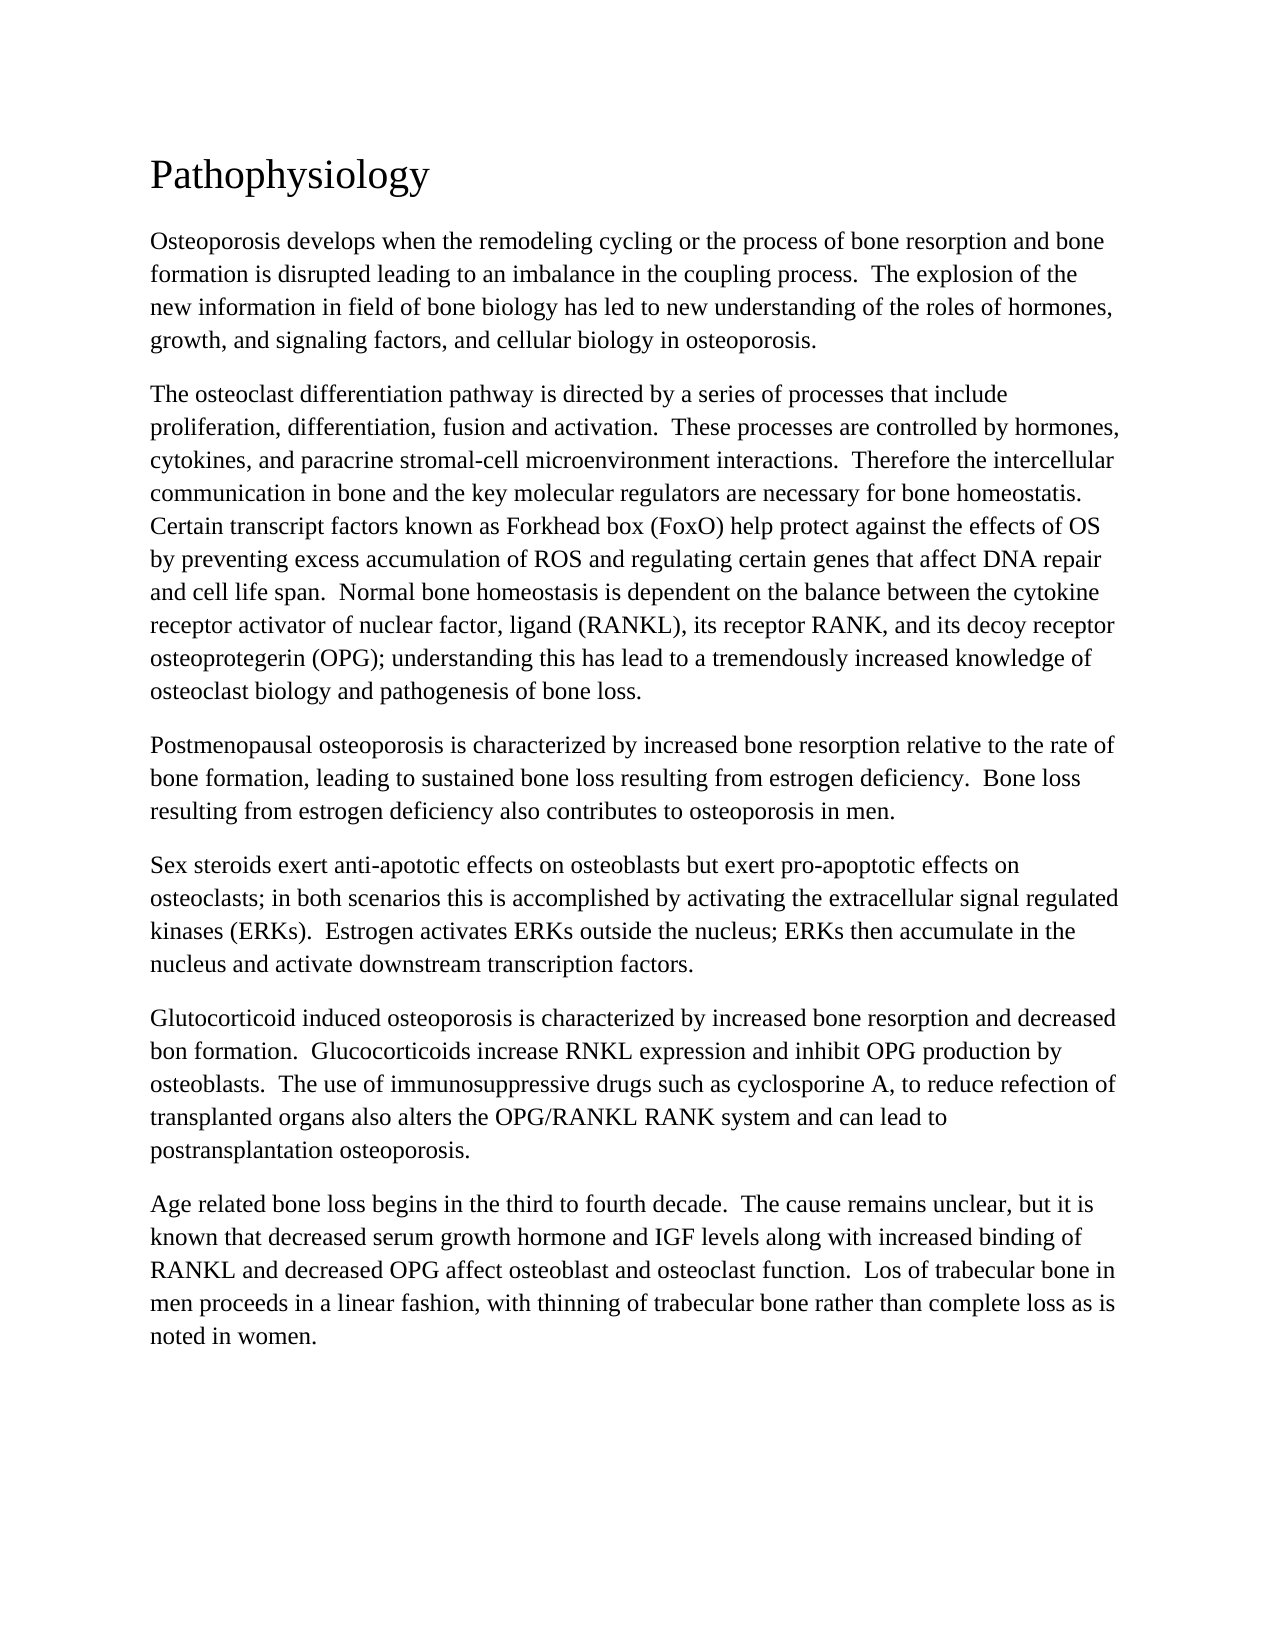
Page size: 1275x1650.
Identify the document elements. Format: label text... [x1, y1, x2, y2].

text Glutocorticoid induced osteoporosis is characterized by increased bone resorption and decreased bon formation. Glucocorticoids increase RNKL expression and inhibit OPG production by osteoblasts. The use of immunosuppressive drugs such as cyclosporine A, to reduce refection of transplanted organs also alters the OPG/RANKL RANK system and can lead to postransplantation osteoporosis. [150, 1003, 1125, 1163]
text The osteoclast differentiation pathway is directed by a series of processes that include proliferation, differentiation, fusion and activation. These processes are controlled by hormones, cytokines, and paracrine stromal-cell microenvironment interactions. Therefore the intercellular communication in bone and the key molecular regulators are necessary for bone homeostatis. Certain transcript factors known as Forkhead box (FoxO) help protect against the effects of OS by preventing excess accumulation of ROS and regulating certain genes that affect DNA repair and cell life span. Normal bone homeostasis is dependent on the balance between the cytokine receptor activator of nuclear factor, ligand (RANKL), its receptor RANK, and its decoy receptor osteoprotegerin (OPG); understanding this has lead to a tremendously increased knowledge of osteoclast biology and pathogenesis of bone loss. [150, 379, 1125, 705]
text Age related bone loss begins in the third to fourth decade. The cause remains unclear, but it is known that decreased serum growth hormone and IGF levels along with increased binding of RANKL and decreased OPG affect osteoblast and osteoclast function. Los of trabecular bone in men proceeds in a linear fashion, with thinning of trabecular bone rather than complete loss as is noted in women. [150, 1189, 1125, 1349]
text Osteoporosis develops when the remodeling cycling or the process of bone resorption and bone formation is disrupted leading to an imbalance in the coupling process. The explosion of the new information in field of bone biology has led to new understanding of the roles of hormones, growth, and signaling factors, and cellular biology in osteoporosis. [150, 226, 1125, 354]
text Postmenopausal osteoporosis is characterized by increased bone resorption relative to the rate of bone formation, leading to sustained bone loss resulting from estrogen deficiency. Bone loss resulting from estrogen deficiency also contributes to osteoporosis in men. [150, 730, 1125, 825]
text Pathophysiology [150, 150, 1125, 198]
text Sex steroids exert anti-apototic effects on osteoblasts but exert pro-apoptotic effects on osteoclasts; in both scenarios this is accomplished by activating the extracellular signal regulated kinases (ERKs). Estrogen activates ERKs outside the nucleus; ERKs then accumulate in the nucleus and activate downstream transcription factors. [150, 850, 1125, 978]
